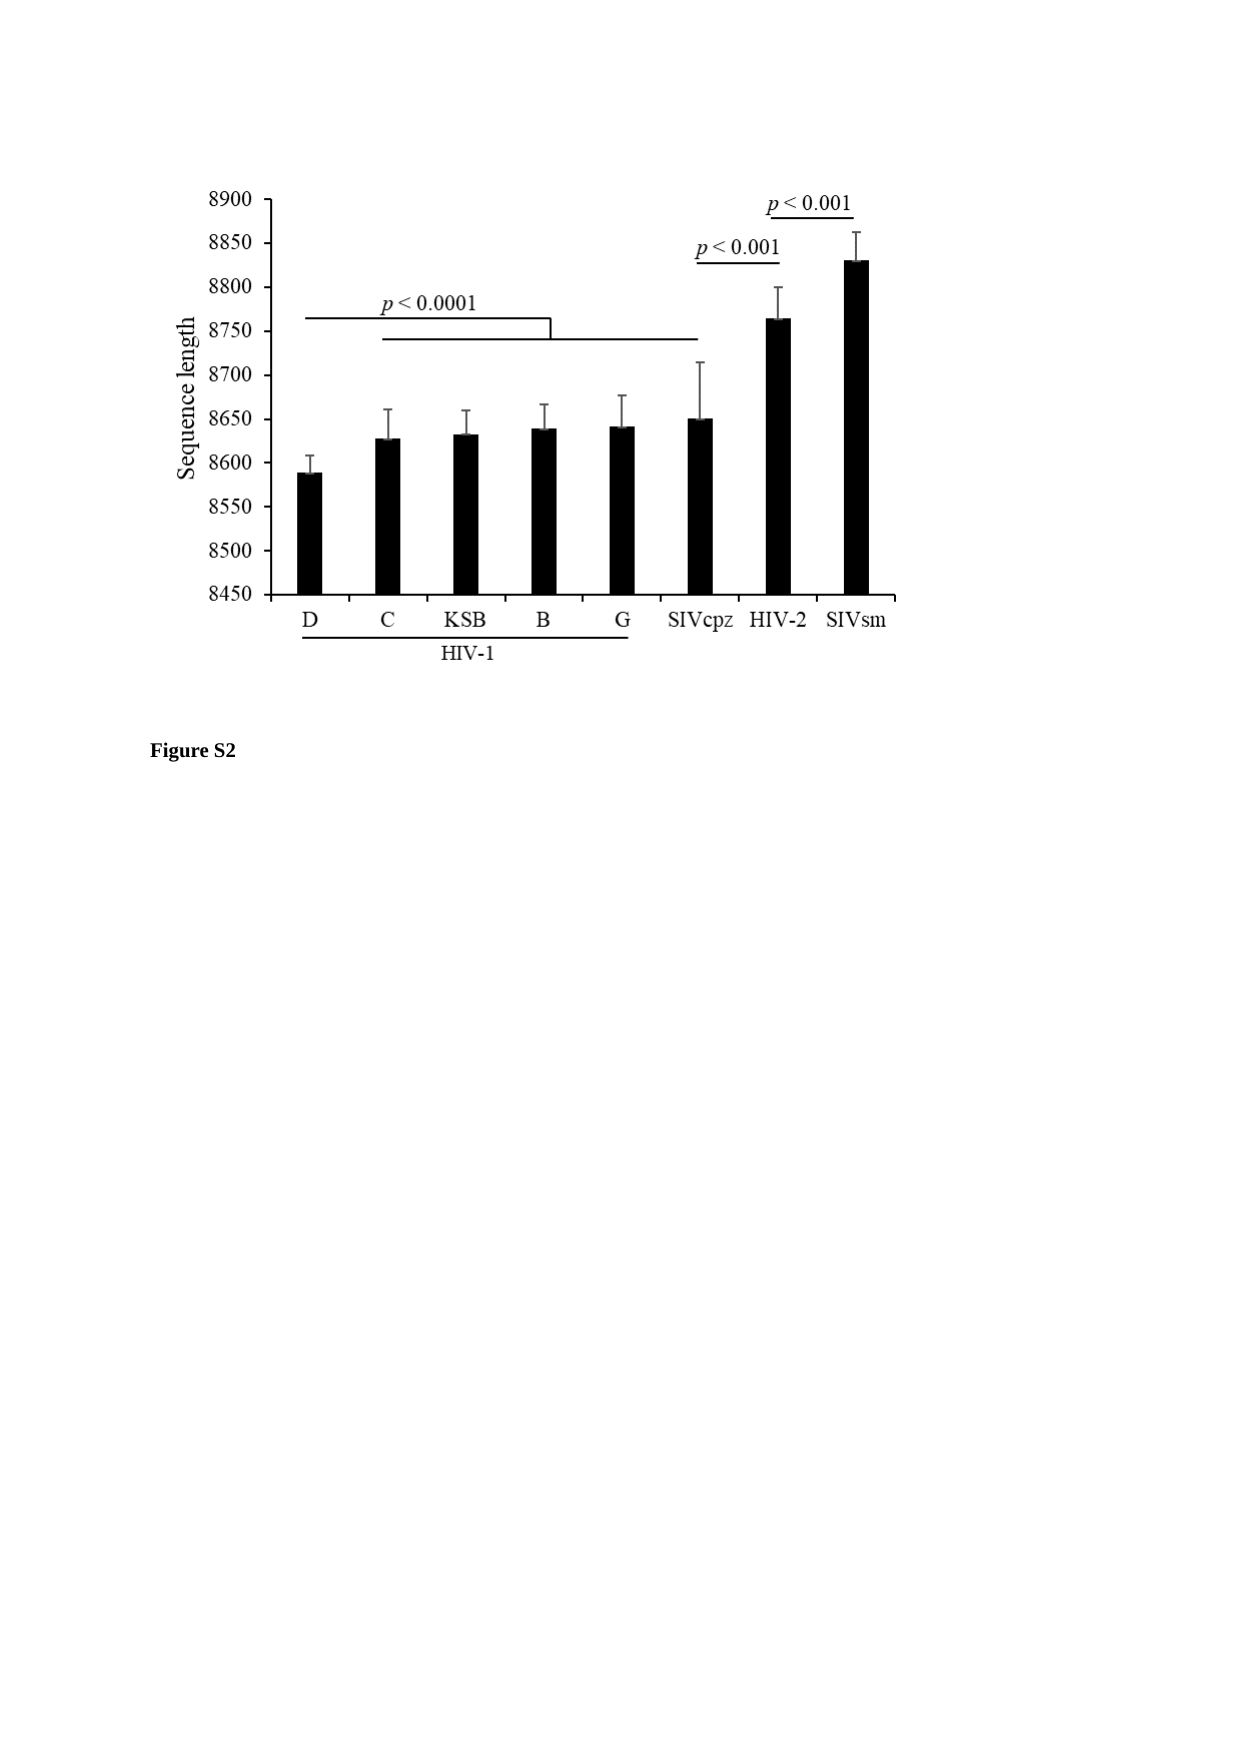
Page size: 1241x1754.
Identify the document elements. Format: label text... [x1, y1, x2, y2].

picture [150, 177, 907, 672]
text Figure S2 [150, 738, 1090, 762]
